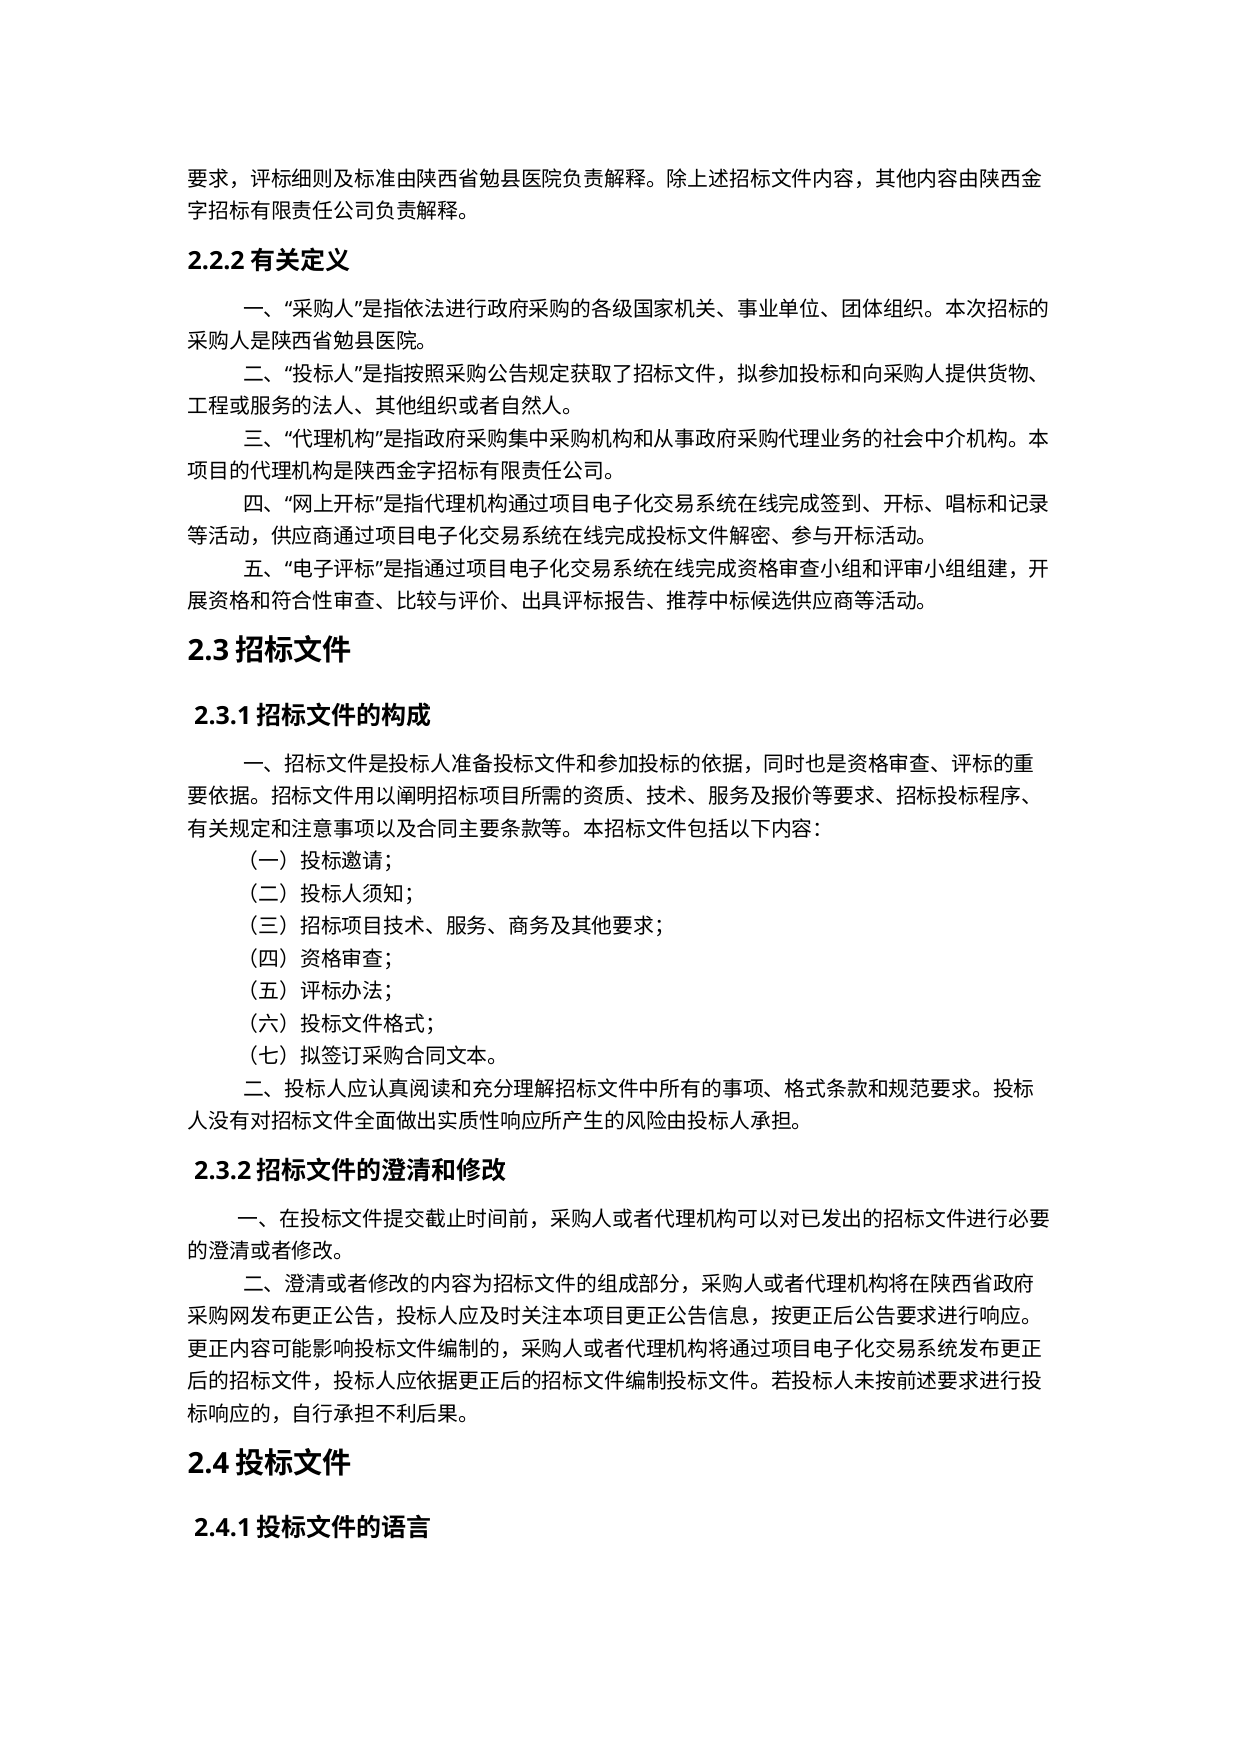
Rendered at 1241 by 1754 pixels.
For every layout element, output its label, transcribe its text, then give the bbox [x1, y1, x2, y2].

text 四、“网上开标”是指代理机构通过项目电子化交易系统在线完成签到、开标、唱标和记录等活动，供应商通过项目电子化交易系统在线完成投标文件解密、参与开标活动。 [187, 487, 1053, 552]
text 2.3.2招标文件的澄清和修改 [187, 1137, 1053, 1202]
text （四）资格审查； [187, 942, 1053, 974]
text （五）评标办法； [187, 974, 1053, 1007]
text 2.3.1招标文件的构成 [187, 682, 1053, 747]
text 一、招标文件是投标人准备投标文件和参加投标的依据，同时也是资格审查、评标的重要依据。招标文件用以阐明招标项目所需的资质、技术、服务及报价等要求、招标投标程序、有关规定和注意事项以及合同主要条款等。本招标文件包括以下内容： [187, 747, 1053, 844]
text 一、“采购人”是指依法进行政府采购的各级国家机关、事业单位、团体组织。本次招标的采购人是陕西省勉县医院。 [187, 292, 1053, 357]
text 二、澄清或者修改的内容为招标文件的组成部分，采购人或者代理机构将在陕西省政府采购网发布更正公告，投标人应及时关注本项目更正公告信息，按更正后公告要求进行响应。更正内容可能影响投标文件编制的，采购人或者代理机构将通过项目电子化交易系统发布更正后的招标文件，投标人应依据更正后的招标文件编制投标文件。若投标人未按前述要求进行投标响应的，自行承担不利后果。 [187, 1267, 1053, 1429]
text （七）拟签订采购合同文本。 [187, 1039, 1053, 1072]
text （一）投标邀请； [187, 844, 1053, 877]
text 三、“代理机构”是指政府采购集中采购机构和从事政府采购代理业务的社会中介机构。本项目的代理机构是陕西金字招标有限责任公司。 [187, 422, 1053, 487]
text 二、“投标人”是指按照采购公告规定获取了招标文件，拟参加投标和向采购人提供货物、工程或服务的法人、其他组织或者自然人。 [187, 357, 1053, 422]
text 2.3招标文件 [187, 617, 1053, 682]
text （三）招标项目技术、服务、商务及其他要求； [187, 909, 1053, 942]
text （二）投标人须知； [187, 877, 1053, 909]
text （六）投标文件格式； [187, 1007, 1053, 1039]
text 一、在投标文件提交截止时间前，采购人或者代理机构可以对已发出的招标文件进行必要的澄清或者修改。 [187, 1202, 1053, 1267]
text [187, 162, 1053, 227]
text 二、投标人应认真阅读和充分理解招标文件中所有的事项、格式条款和规范要求。投标人没有对招标文件全面做出实质性响应所产生的风险由投标人承担。 [187, 1072, 1053, 1137]
text 2.4.1投标文件的语言 [187, 1494, 1053, 1559]
text 2.4投标文件 [187, 1429, 1053, 1494]
text 2.2.2有关定义 [187, 227, 1053, 292]
text 五、“电子评标”是指通过项目电子化交易系统在线完成资格审查小组和评审小组组建，开展资格和符合性审查、比较与评价、出具评标报告、推荐中标候选供应商等活动。 [187, 552, 1053, 617]
